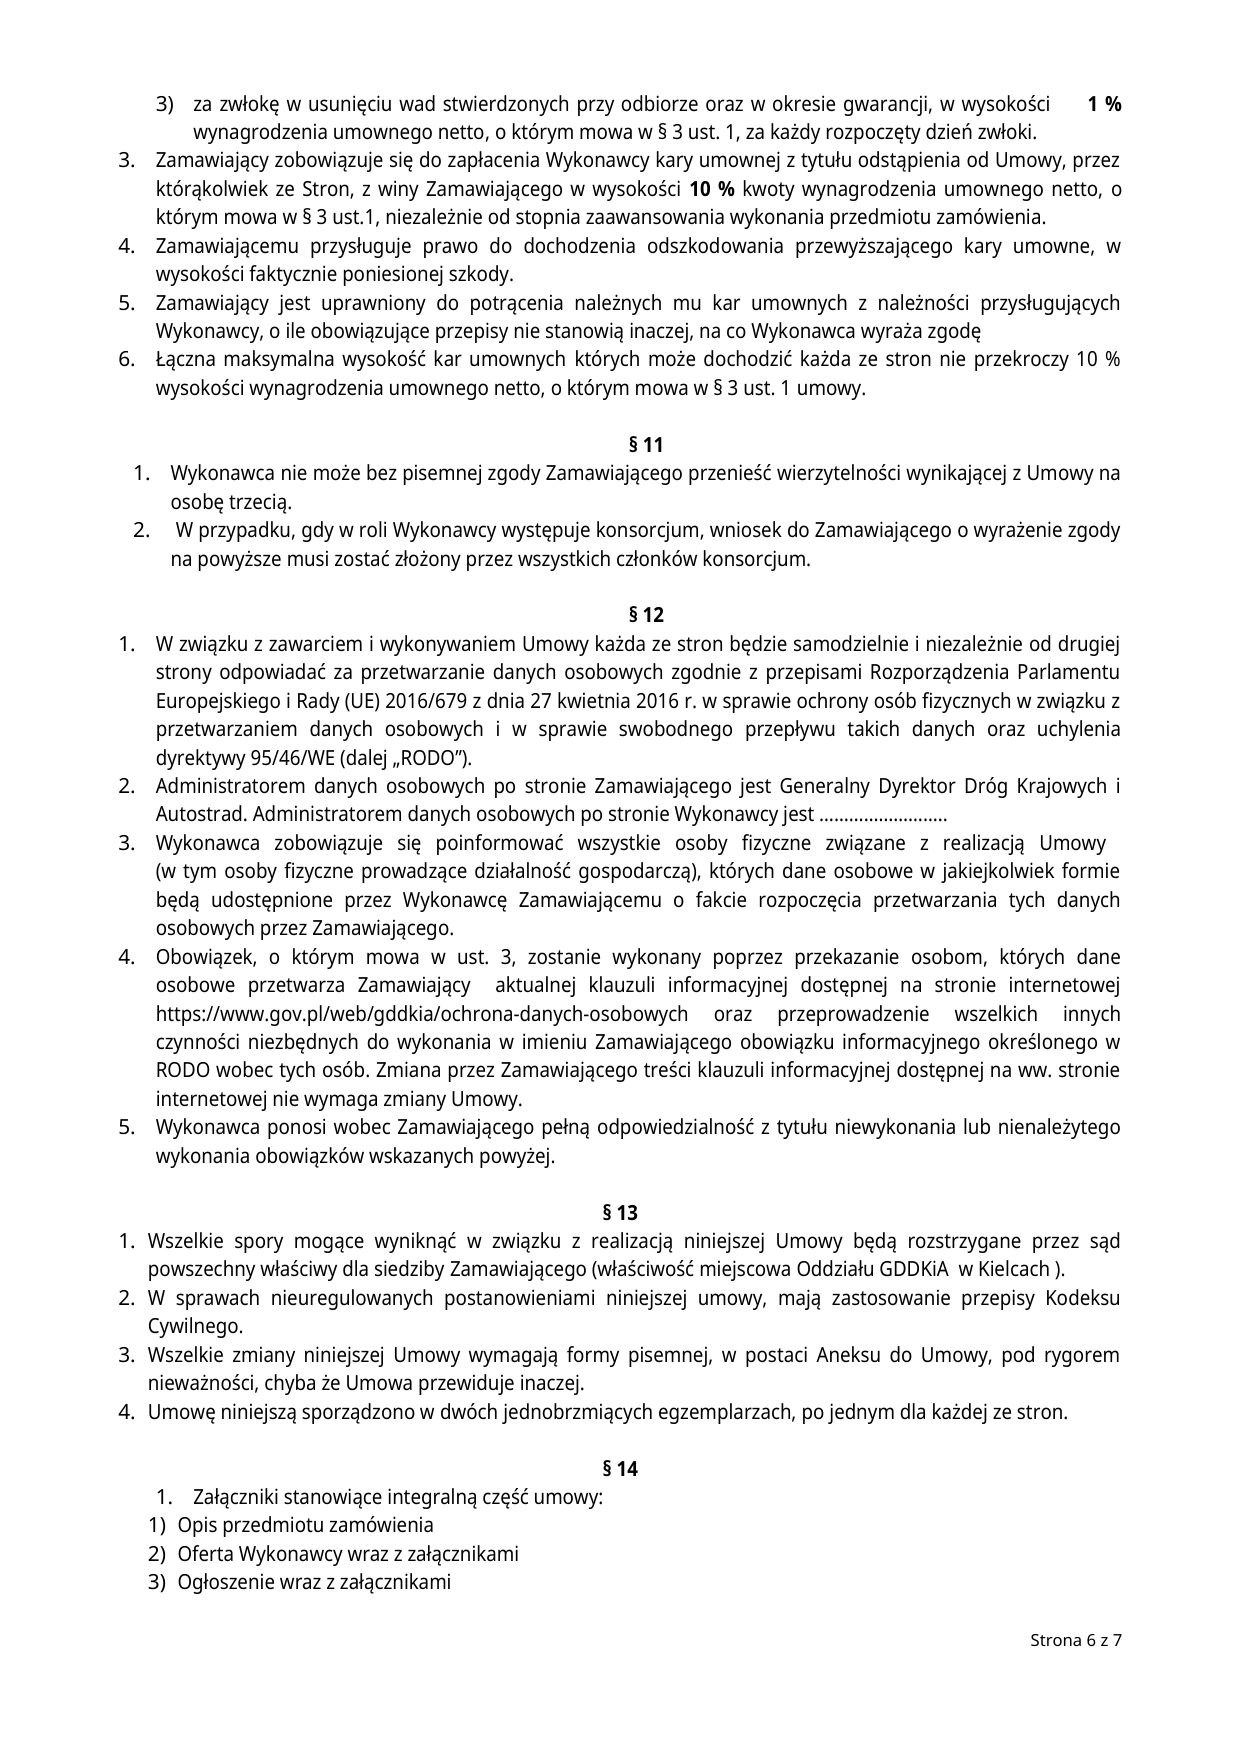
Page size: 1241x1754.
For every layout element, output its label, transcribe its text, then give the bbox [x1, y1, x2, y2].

list Oferta Wykonawcy wraz z załącznikami [148, 1539, 1122, 1567]
list W sprawach nieuregulowanych postanowieniami niniejszej umowy, mają zastosowanie przepisy Kodeksu Cywilnego. [118, 1283, 1122, 1340]
list Wszelkie spory mogące wyniknąć w związku z realizacją niniejszej Umowy będą rozstrzygane przez sąd powszechny właściwy dla siedziby Zamawiającego (właściwość miejscowa Oddziału GDDKiA w Kielcach ). [118, 1226, 1122, 1283]
list § 11 [170, 430, 1122, 458]
list Wykonawca ponosi wobec Zamawiającego pełną odpowiedzialność z tytułu niewykonania lub nienależytego wykonania obowiązków wskazanych powyżej. [118, 1112, 1122, 1169]
list Wszelkie zmiany niniejszej Umowy wymagają formy pisemnej, w postaci Aneksu do Umowy, pod rygorem nieważności, chyba że Umowa przewiduje inaczej. [118, 1340, 1122, 1397]
list Administratorem danych osobowych po stronie Zamawiającego jest Generalny Dyrektor Dróg Krajowych i Autostrad. Administratorem danych osobowych po stronie Wykonawcy jest …………………….. [118, 771, 1122, 828]
list Załączniki stanowiące integralną część umowy: [156, 1482, 1122, 1511]
list Wykonawca nie może bez pisemnej zgody Zamawiającego przenieść wierzytelności wynikającej z Umowy na osobę trzecią. [133, 458, 1122, 515]
text § 13 [118, 1198, 1122, 1226]
list Łączna maksymalna wysokość kar umownych których może dochodzić każda ze stron nie przekroczy 10 % wysokości wynagrodzenia umownego netto, o którym mowa w § 3 ust. 1 umowy. [118, 344, 1122, 401]
list Obowiązek, o którym mowa w ust. 3, zostanie wykonany poprzez przekazanie osobom, których dane osobowe przetwarza Zamawiający aktualnej klauzuli informacyjnej dostępnej na stronie internetowej https://www.gov.pl/web/gddkia/ochrona-danych-osobowych oraz przeprowadzenie wszelkich innych czynności niezbędnych do wykonania w imieniu Zamawiającego obowiązku informacyjnego określonego w RODO wobec tych osób. Zmiana przez Zamawiającego treści klauzuli informacyjnej dostępnej na ww. stronie internetowej nie wymaga zmiany Umowy. [118, 942, 1122, 1112]
list Zamawiający jest uprawniony do potrącenia należnych mu kar umownych z należności przysługujących Wykonawcy, o ile obowiązujące przepisy nie stanowią inaczej, na co Wykonawca wyraża zgodę [118, 288, 1122, 344]
list W przypadku, gdy w roli Wykonawcy występuje konsorcjum, wniosek do Zamawiającego o wyrażenie zgody na powyższe musi zostać złożony przez wszystkich członków konsorcjum. [133, 515, 1122, 572]
list za zwłokę w usunięciu wad stwierdzonych przy odbiorze oraz w okresie gwarancji, w wysokości 1 % wynagrodzenia umownego netto, o którym mowa w § 3 ust. 1, za każdy rozpoczęty dzień zwłoki. [156, 89, 1122, 146]
list § 12 [170, 601, 1122, 629]
list W związku z zawarciem i wykonywaniem Umowy każda ze stron będzie samodzielnie i niezależnie od drugiej strony odpowiadać za przetwarzanie danych osobowych zgodnie z przepisami Rozporządzenia Parlamentu Europejskiego i Rady (UE) 2016/679 z dnia 27 kwietnia 2016 r. w sprawie ochrony osób fizycznych w związku z przetwarzaniem danych osobowych i w sprawie swobodnego przepływu takich danych oraz uchylenia dyrektywy 95/46/WE (dalej „RODO”). [118, 629, 1122, 771]
list Ogłoszenie wraz z załącznikami [148, 1567, 1122, 1596]
list Wykonawca zobowiązuje się poinformować wszystkie osoby fizyczne związane z realizacją Umowy (w tym osoby fizyczne prowadzące działalność gospodarczą), których dane osobowe w jakiejkolwiek formie będą udostępnione przez Wykonawcę Zamawiającemu o fakcie rozpoczęcia przetwarzania tych danych osobowych przez Zamawiającego. [118, 828, 1122, 942]
list Opis przedmiotu zamówienia [148, 1511, 1122, 1539]
list Zamawiający zobowiązuje się do zapłacenia Wykonawcy kary umownej z tytułu odstąpienia od Umowy, przez którąkolwiek ze Stron, z winy Zamawiającego w wysokości 10 % kwoty wynagrodzenia umownego netto, o którym mowa w § 3 ust.1, niezależnie od stopnia zaawansowania wykonania przedmiotu zamówienia. [118, 146, 1122, 231]
list Zamawiającemu przysługuje prawo do dochodzenia odszkodowania przewyższającego kary umowne, w wysokości faktycznie poniesionej szkody. [118, 231, 1122, 288]
text § 14 [118, 1454, 1122, 1482]
list Umowę niniejszą sporządzono w dwóch jednobrzmiących egzemplarzach, po jednym dla każdej ze stron. [118, 1397, 1122, 1425]
